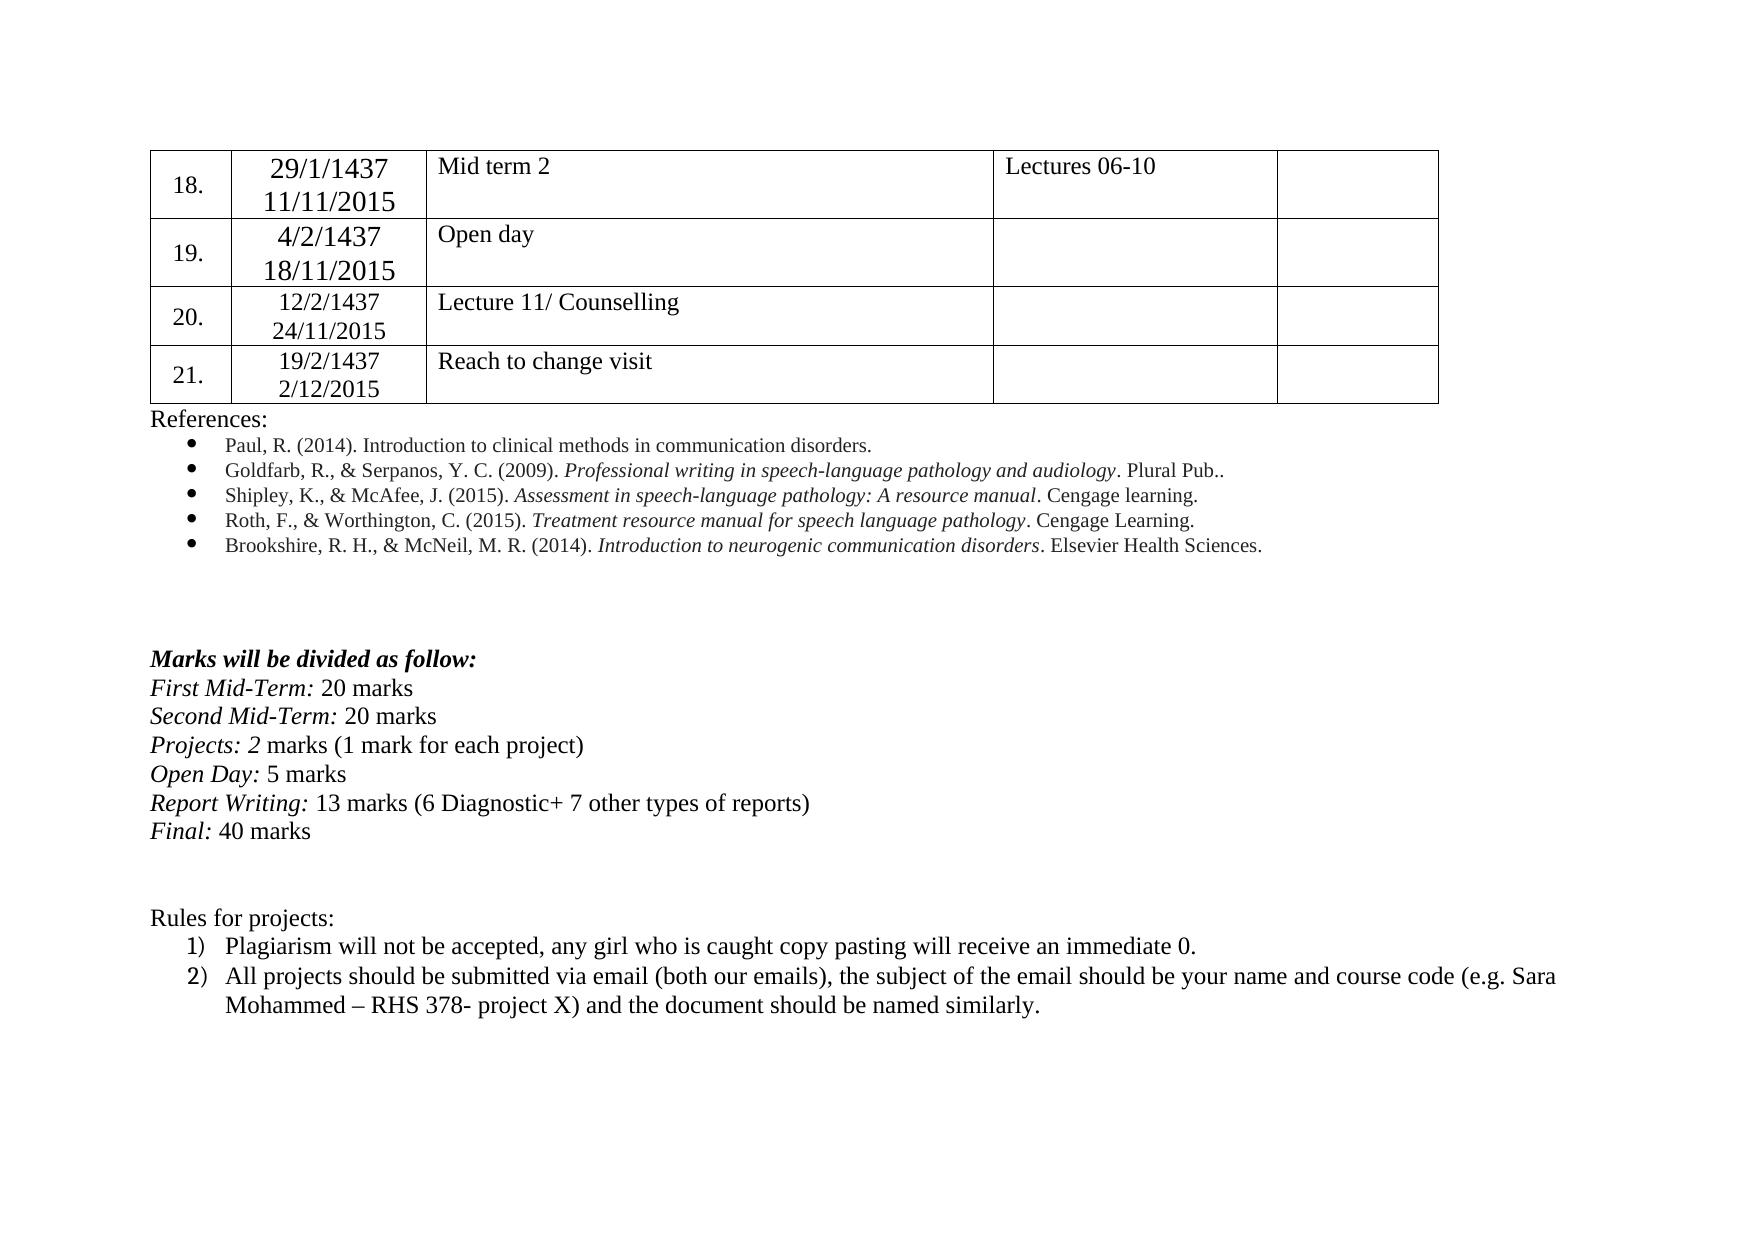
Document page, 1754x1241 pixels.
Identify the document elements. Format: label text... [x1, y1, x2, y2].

list Paul, R. (2014). Introduction to clinical methods in communication disorders. [187, 433, 1604, 458]
table_cell [151, 287, 231, 345]
table_cell [1278, 346, 1438, 403]
table_cell Lecture 11/ Counselling [427, 287, 993, 345]
text Marks will be divided as follow: [150, 644, 1604, 673]
table_cell 29/1/1437 11/11/2015 [232, 151, 426, 218]
table_cell [994, 287, 1277, 345]
table_cell [151, 219, 231, 286]
table_cell Mid term 2 [427, 151, 993, 218]
text Rules for projects: [150, 903, 1604, 931]
text References: [150, 404, 1604, 433]
text Open Day: 5 marks [150, 759, 1604, 788]
table_cell [1278, 287, 1438, 345]
list Goldfarb, R., & Serpanos, Y. C. (2009). Professional writing in speech-language pathology and audiology. Plural Pub.. [187, 458, 1604, 483]
text Report Writing: 13 marks (6 Diagnostic+ 7 other types of reports) [150, 788, 1604, 816]
text Projects: 2 marks (1 mark for each project) [150, 730, 1604, 759]
table_cell Lectures 06-10 [994, 151, 1277, 218]
list Shipley, K., & McAfee, J. (2015). Assessment in speech-language pathology: A resource manual. Cengage learning. [187, 483, 1604, 508]
list Plagiarism will not be accepted, any girl who is caught copy pasting will receive an immediate 0. [187, 931, 1604, 961]
table_cell [1278, 151, 1438, 218]
table_cell [151, 346, 231, 403]
table_cell 4/2/1437 18/11/2015 [232, 219, 426, 286]
table_cell 19/2/1437 2/12/2015 [232, 346, 426, 403]
list Brookshire, R. H., & McNeil, M. R. (2014). Introduction to neurogenic communication disorders. Elsevier Health Sciences. [187, 533, 1604, 558]
list All projects should be submitted via email (both our emails), the subject of the email should be your name and course code (e.g. Sara Mohammed – RHS 378- project X) and the document should be named similarly. [187, 961, 1604, 1019]
list Roth, F., & Worthington, C. (2015). Treatment resource manual for speech language pathology. Cengage Learning. [187, 508, 1604, 533]
table_cell [994, 346, 1277, 403]
text Final: 40 marks [150, 816, 1604, 845]
table_cell Open day [427, 219, 993, 286]
table_cell Reach to change visit [427, 346, 993, 403]
table_cell [994, 219, 1277, 286]
text First Mid-Term: 20 marks [150, 673, 1604, 701]
table_cell [151, 151, 231, 218]
text Second Mid-Term: 20 marks [150, 701, 1604, 730]
table_cell 12/2/1437 24/11/2015 [232, 287, 426, 345]
table_cell [1278, 219, 1438, 286]
